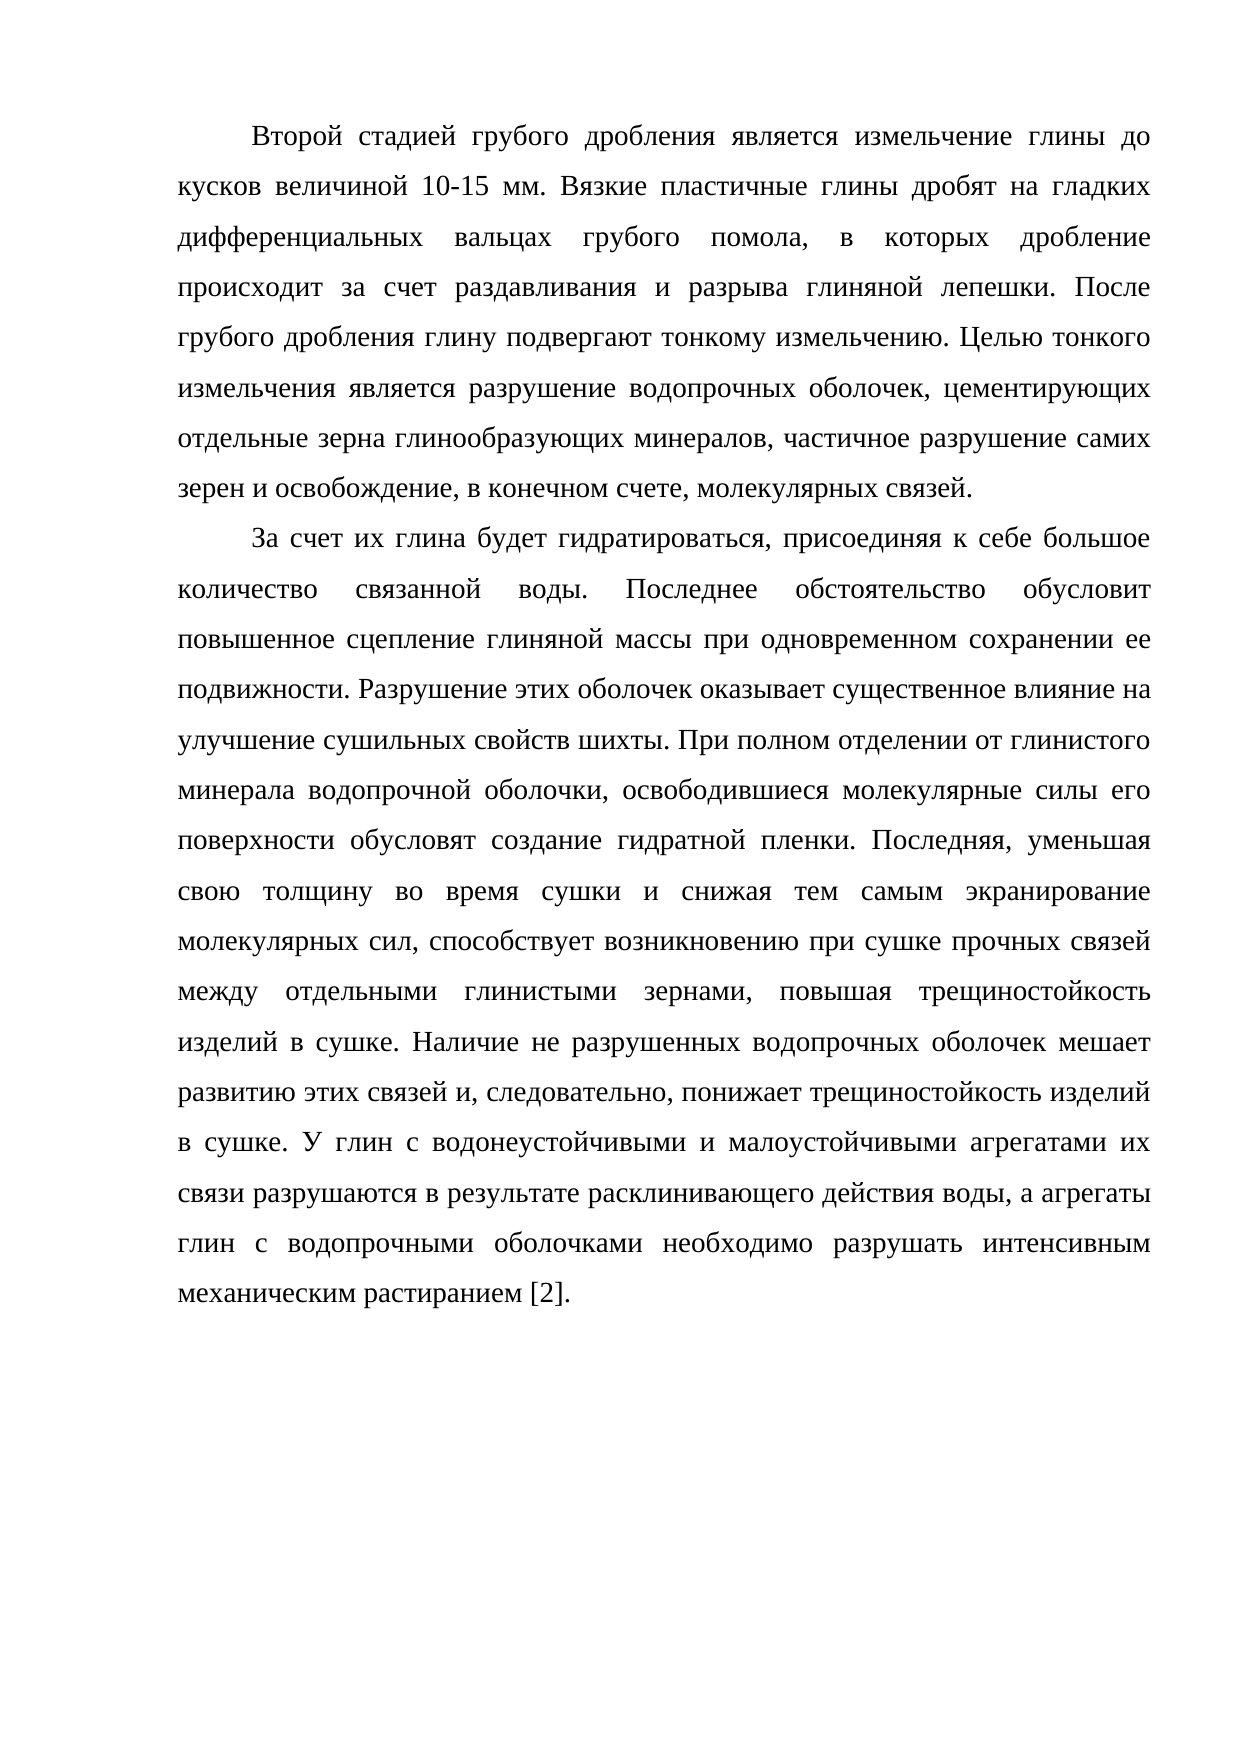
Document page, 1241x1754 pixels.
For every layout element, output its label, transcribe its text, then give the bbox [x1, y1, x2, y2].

text За счет их глина будет гидратироваться, присоединяя к себе большое количество связанной воды. Последнее обстоятельство обусловит повышенное сцепление глиняной массы при одновременном сохранении ее подвижности. Разрушение этих оболочек оказывает существенное влияние на улучшение сушильных свойств шихты. При полном отделении от глинистого минерала водопрочной оболочки, освободившиеся молекулярные силы его поверхности обусловят создание гидратной пленки. Последняя, уменьшая свою толщину во время сушки и снижая тем самым экранирование молекулярных сил, способствует возникновению при сушке прочных связей между отдельными глинистыми зернами, повышая трещиностойкость изделий в сушке. Наличие не разрушенных водопрочных оболочек мешает развитию этих связей и, следовательно, понижает трещиностойкость изделий в сушке. У глин с водонеустойчивыми и малоустойчивыми агрегатами их связи разрушаются в результате расклинивающего действия воды, а агрегаты глин с водопрочными оболочками необходимо разрушать интенсивным механическим растиранием [2]. [177, 521, 1152, 1309]
text Второй стадией грубого дробления является измельчение глины до кусков величиной 10-15 мм. Вязкие пластичные глины дробят на гладких дифференциальных вальцах грубого помола, в которых дробление происходит за счет раздавливания и разрыва глиняной лепешки. После грубого дробления глину подвергают тонкому измельчению. Целью тонкого измельчения является разрушение водопрочных оболочек, цементирующих отдельные зерна глинообразующих минералов, частичное разрушение самих зерен и освобождение, в конечном счете, молекулярных связей. [177, 118, 1152, 504]
